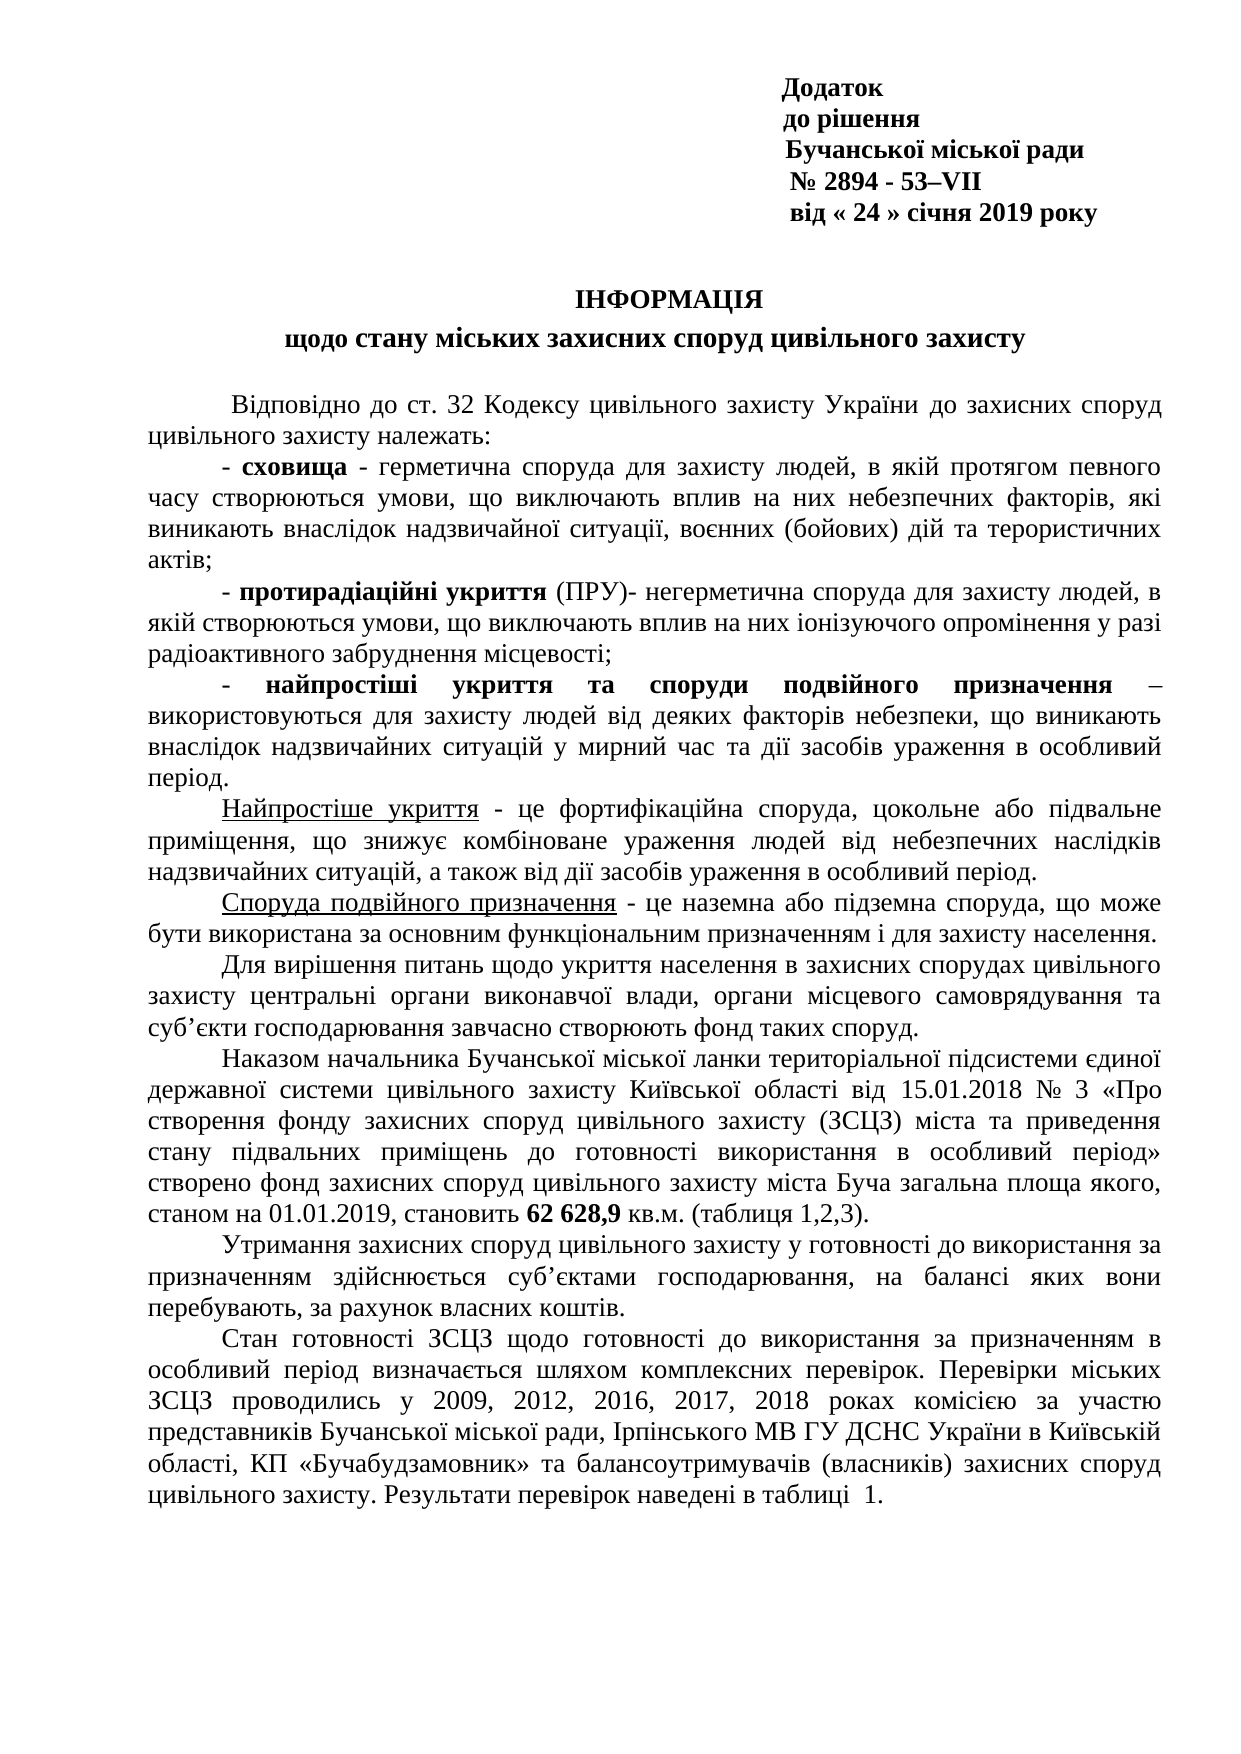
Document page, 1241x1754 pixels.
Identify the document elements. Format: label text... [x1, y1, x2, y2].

text Наказом начальника Бучанської міської ланки територіальної підсистеми єдиної державної системи цивільного захисту Київської області від 15.01.2018 № 3 «Про створення фонду захисних споруд цивільного захисту (ЗСЦЗ) міста та приведення стану підвальних приміщень до готовності використання в особливий період» створено фонд захисних споруд цивільного захисту міста Буча загальна площа якого, станом на 01.01.2019, становить 62 628,9 кв.м. (таблиця 1,2,3). [148, 1042, 1162, 1229]
text - сховища - герметична споруда для захисту людей, в якій протягом певного часу створюються умови, що виключають вплив на них небезпечних факторів, які виникають внаслідок надзвичайної ситуації, воєнних (бойових) дій та терористичних актів; [148, 450, 1162, 574]
text щодо стану міських захисних споруд цивільного захисту [148, 321, 1162, 354]
text Найпростіше укриття - це фортифікаційна споруда, цокольне або підвальне приміщення, що знижує комбіноване ураження людей від небезпечних наслідків надзвичайних ситуацій, а також від дії засобів ураження в особливий період. [148, 793, 1162, 886]
text Бучанської міської ради [148, 134, 1162, 165]
text № 2894 - 53–VІІ [148, 165, 1162, 196]
text від « 24 » січня 2019 року [148, 196, 1162, 227]
text Відповідно до ст. 32 Кодексу цивільного захисту України до захисних споруд цивільного захисту належать: [148, 388, 1162, 450]
text Споруда подвійного призначення - це наземна або підземна споруда, що може бути використана за основним функціональним призначенням і для захисту населення. [148, 886, 1162, 948]
text Утримання захисних споруд цивільного захисту у готовності до використання за призначенням здійснюється суб’єктами господарювання, на балансі яких вони перебувають, за рахунок власних коштів. [148, 1229, 1162, 1322]
text до рішення [148, 102, 1162, 134]
text Додаток [148, 71, 1162, 102]
text ІНФОРМАЦІЯ [157, 283, 1181, 314]
text Для вирішення питань щодо укриття населення в захисних спорудах цивільного захисту центральні органи виконавчої влади, органи місцевого самоврядування та суб’єкти господарювання завчасно створюють фонд таких споруд. [148, 948, 1162, 1042]
text - протирадіаційні укриття (ПРУ)- негерметична споруда для захисту людей, в якій створюються умови, що виключають вплив на них іонізуючого опромінення у разі радіоактивного забруднення місцевості; [148, 574, 1162, 668]
text Стан готовності ЗСЦЗ щодо готовності до використання за призначенням в особливий період визначається шляхом комплексних перевірок. Перевірки міських ЗСЦЗ проводились у 2009, 2012, 2016, 2017, 2018 роках комісією за участю представників Бучанської міської ради, Ірпінського МВ ГУ ДСНС України в Київській області, КП «Бучабудзамовник» та балансоутримувачів (власників) захисних споруд цивільного захисту. Результати перевірок наведені в таблиці 1. [148, 1322, 1162, 1509]
text - найпростіші укриття та споруди подвійного призначення – використовуються для захисту людей від деяких факторів небезпеки, що виникають внаслідок надзвичайних ситуацій у мирний час та дії засобів ураження в особливий період. [148, 668, 1162, 793]
